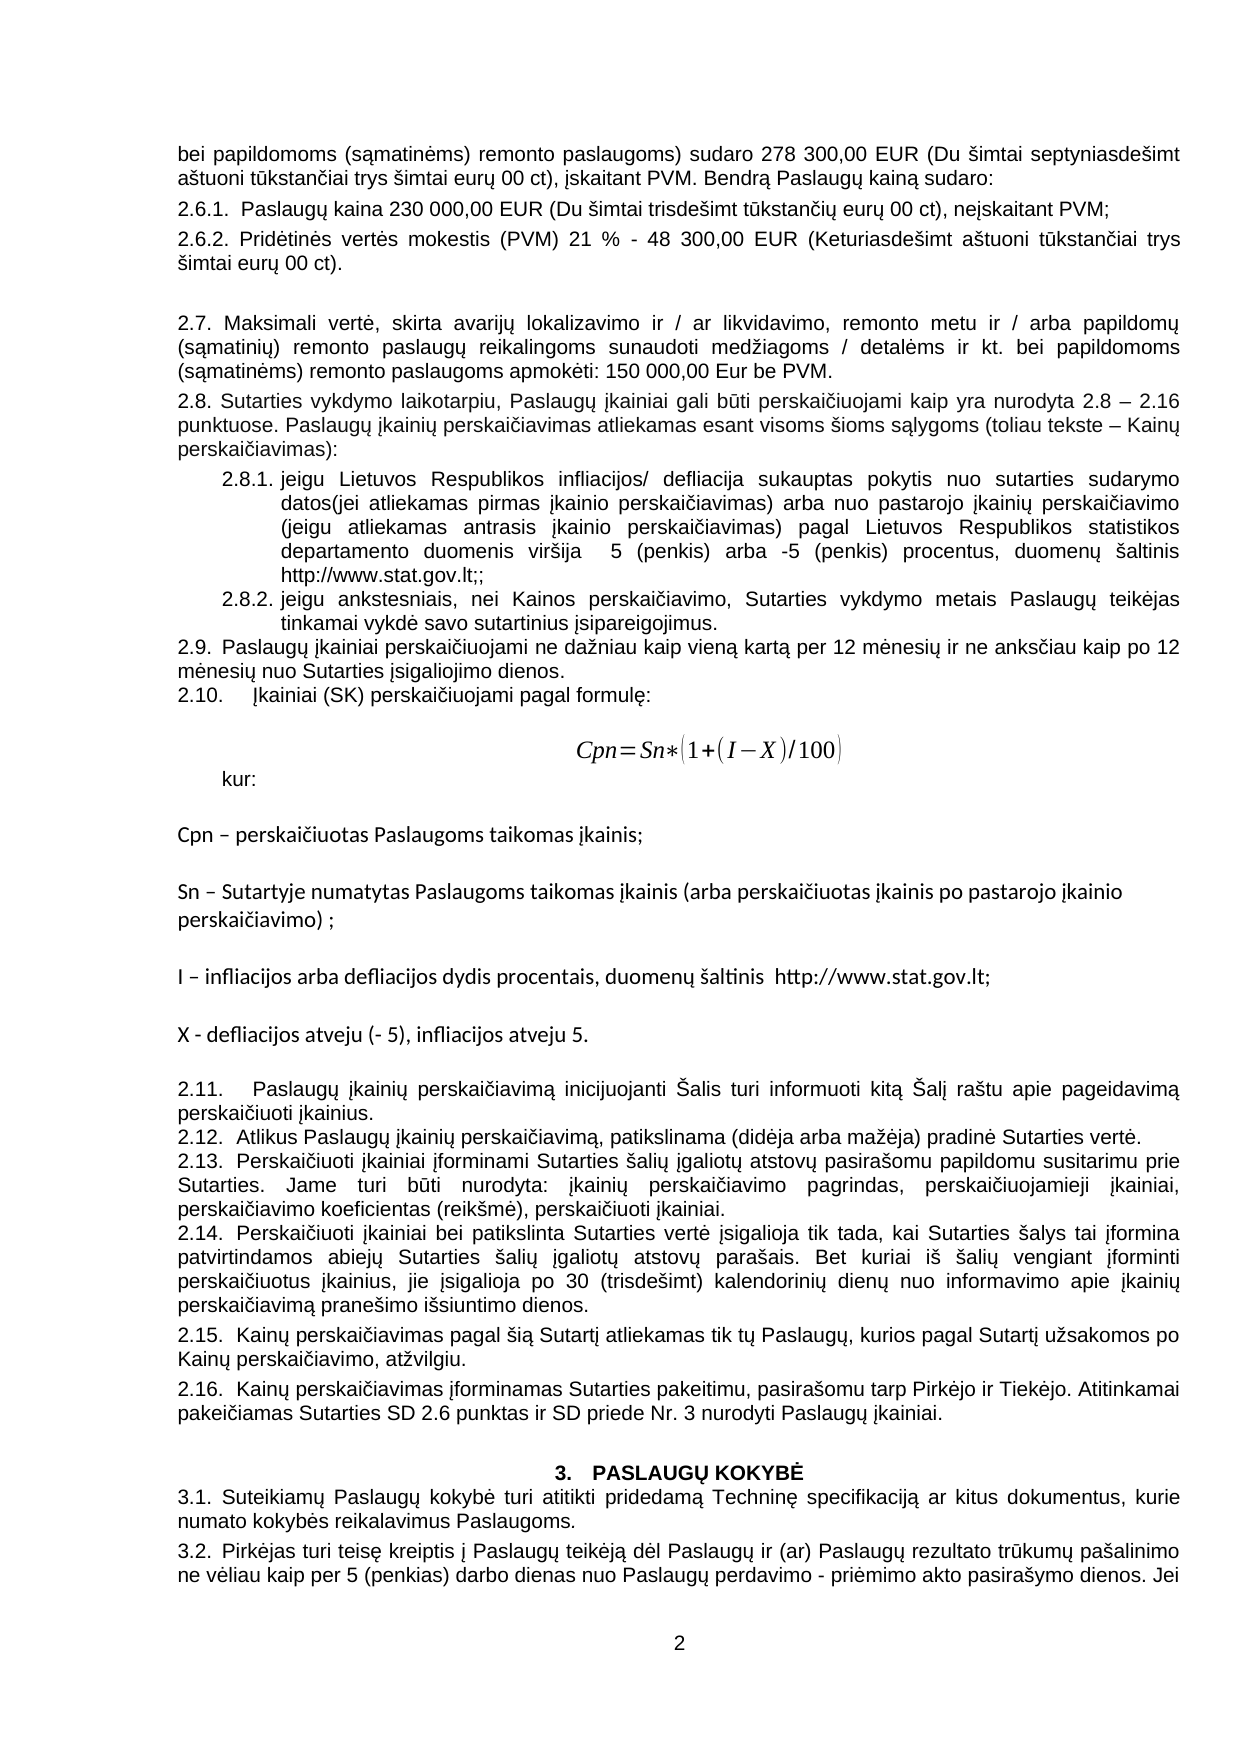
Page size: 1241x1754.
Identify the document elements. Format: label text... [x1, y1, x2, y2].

list Suteikiamų Paslaugų kokybė turi atitikti pridedamą Techninę specifikaciją ar kitus dokumentus, kurie numato kokybės reikalavimus Paslaugoms. [177, 1485, 1181, 1533]
text X - defliacijos atveju (- 5), infliacijos atveju 5. [177, 1020, 1181, 1048]
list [177, 1539, 1181, 1587]
list Paslaugų įkainių perskaičiavimą inicijuojanti Šalis turi informuoti kitą Šalį raštu apie pageidavimą perskaičiuoti įkainius. [177, 1077, 1181, 1125]
text kur: [177, 767, 1181, 791]
text I – infliacijos arba defliacijos dydis procentais, duomenų šaltinis http://www.stat.gov.lt; [177, 962, 1181, 991]
text 2.6.2. Pridėtinės vertės mokestis (PVM) 21 % - 48 300,00 EUR (Keturiasdešimt aštuoni tūkstančiai trys šimtai eurų 00 ct). [177, 227, 1181, 274]
text 2.6.1. Paslaugų kaina 230 000,00 EUR (Du šimtai trisdešimt tūkstančių eurų 00 ct), neįskaitant PVM; [177, 196, 1181, 220]
list Perskaičiuoti įkainiai įforminami Sutarties šalių įgaliotų atstovų pasirašomu papildomu susitarimu prie Sutarties. Jame turi būti nurodyta: įkainių perskaičiavimo pagrindas, perskaičiuojamieji įkainiai, perskaičiavimo koeficientas (reikšmė), perskaičiuoti įkainiai. [177, 1149, 1181, 1221]
list Paslaugų įkainiai perskaičiuojami ne dažniau kaip vieną kartą per 12 mėnesių ir ne anksčiau kaip po 12 mėnesių nuo Sutarties įsigaliojimo dienos. [177, 635, 1181, 683]
list PASLAUGŲ KOKYBĖ [177, 1461, 1181, 1485]
text Sn – Sutartyje numatytas Paslaugoms taikomas įkainis (arba perskaičiuotas įkainis po pastarojo įkainio perskaičiavimo) ; [177, 877, 1181, 933]
list Kainų perskaičiavimas pagal šią Sutartį atliekamas tik tų Paslaugų, kurios pagal Sutartį užsakomos po Kainų perskaičiavimo, atžvilgiu. [177, 1323, 1181, 1371]
text 2.7. Maksimali vertė, skirta avarijų lokalizavimo ir / ar likvidavimo, remonto metu ir / arba papildomų (sąmatinių) remonto paslaugų reikalingoms sunaudoti medžiagoms / detalėms ir kt. bei papildomoms (sąmatinėms) remonto paslaugoms apmokėti: 150 000,00 Eur be PVM. [177, 311, 1181, 383]
list jeigu ankstesniais, nei Kainos perskaičiavimo, Sutarties vykdymo metais Paslaugų teikėjas tinkamai vykdė savo sutartinius įsipareigojimus. [222, 587, 1181, 635]
list Įkainiai (SK) perskaičiuojami pagal formulę: [177, 683, 1181, 707]
list Kainų perskaičiavimas įforminamas Sutarties pakeitimu, pasirašomu tarp Pirkėjo ir Tiekėjo. Atitinkamai pakeičiamas Sutarties SD 2.6 punktas ir SD priede Nr. 3 nurodyti Paslaugų įkainiai. [177, 1377, 1181, 1425]
text Cpn – perskaičiuotas Paslaugoms taikomas įkainis; [177, 820, 1181, 848]
list Atlikus Paslaugų įkainių perskaičiavimą, patikslinama (didėja arba mažėja) pradinė Sutarties vertė. [177, 1125, 1181, 1149]
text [177, 142, 1181, 190]
list jeigu Lietuvos Respublikos infliacijos/ defliacija sukauptas pokytis nuo sutarties sudarymo datos(jei atliekamas pirmas įkainio perskaičiavimas) arba nuo pastarojo įkainių perskaičiavimo (jeigu atliekamas antrasis įkainio perskaičiavimas) pagal Lietuvos Respublikos statistikos departamento duomenis viršija 5 (penkis) arba -5 (penkis) procentus, duomenų šaltinis http://www.stat.gov.lt;; [222, 467, 1181, 587]
list Perskaičiuoti įkainiai bei patikslinta Sutarties vertė įsigalioja tik tada, kai Sutarties šalys tai įformina patvirtindamos abiejų Sutarties šalių įgaliotų atstovų parašais. Bet kuriai iš šalių vengiant įforminti perskaičiuotus įkainius, jie įsigalioja po 30 (trisdešimt) kalendorinių dienų nuo informavimo apie įkainių perskaičiavimą pranešimo išsiuntimo dienos. [177, 1221, 1181, 1316]
text 2.8. Sutarties vykdymo laikotarpiu, Paslaugų įkainiai gali būti perskaičiuojami kaip yra nurodyta 2.8 – 2.16 punktuose. Paslaugų įkainių perskaičiavimas atliekamas esant visoms šioms sąlygoms (toliau tekste – Kainų perskaičiavimas): [177, 389, 1181, 461]
